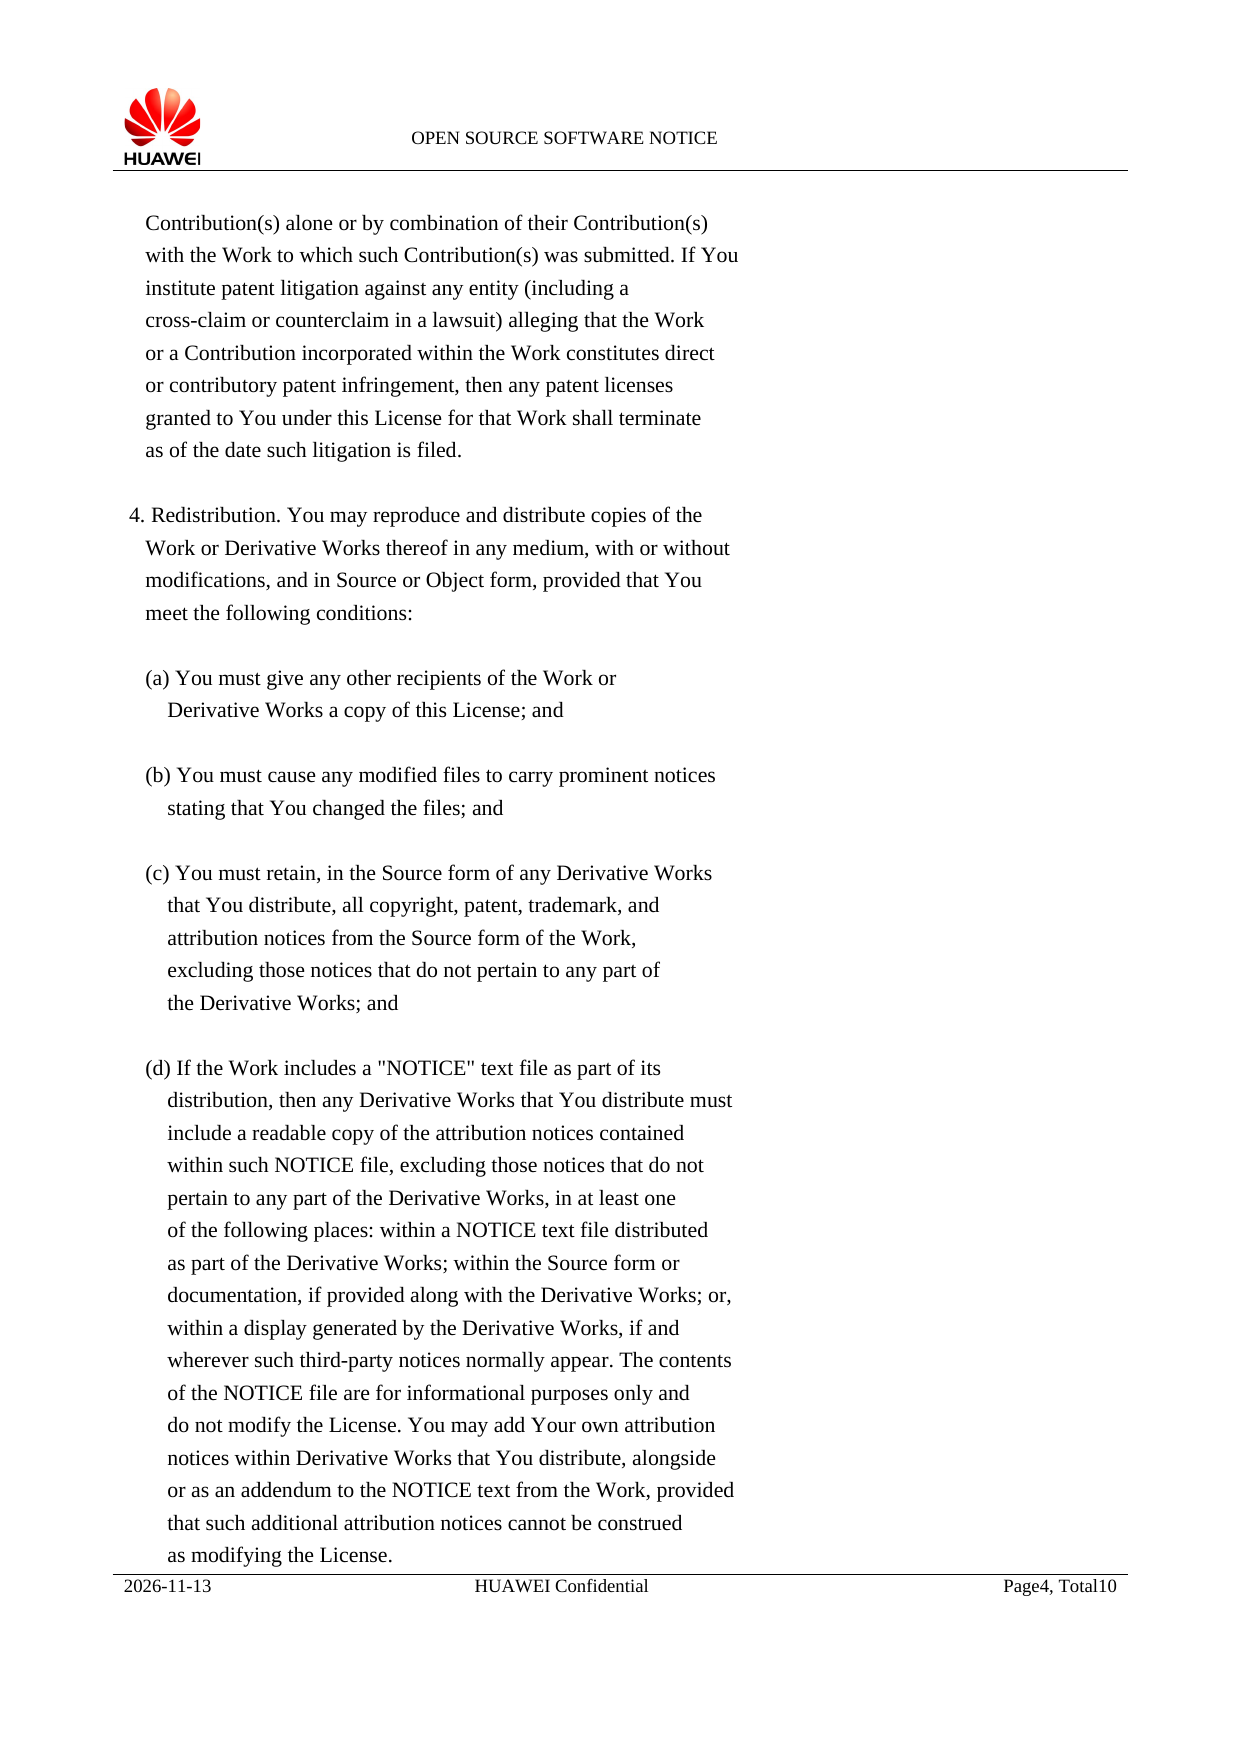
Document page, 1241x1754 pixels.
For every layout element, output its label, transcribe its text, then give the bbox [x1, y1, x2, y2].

picture [124, 88, 201, 165]
